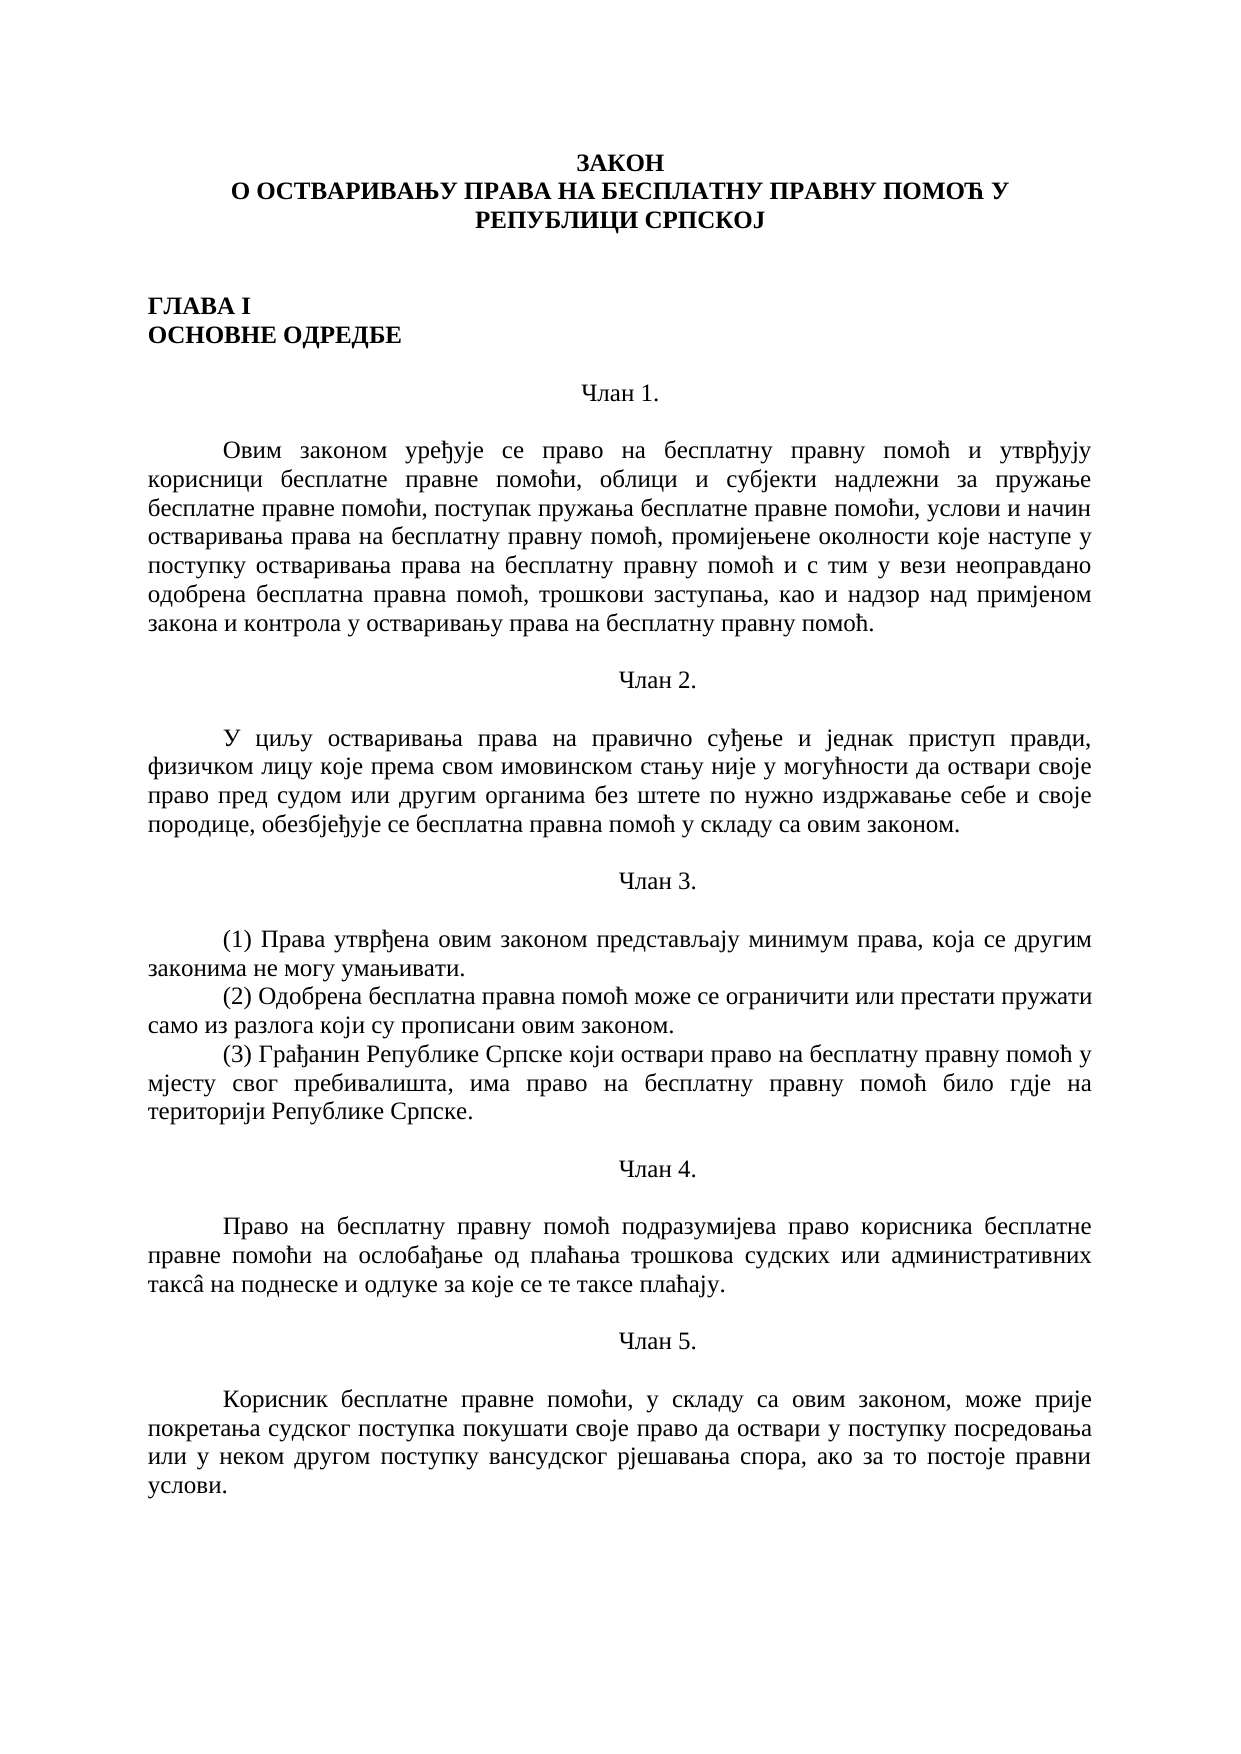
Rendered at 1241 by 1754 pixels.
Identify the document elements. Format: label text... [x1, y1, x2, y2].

text У циљу остваривања права на правично суђење и једнак приступ правди, физичком лицу које према свом имовинском стању није у могућности да оствари своје право пред судом или другим органима без штете по нужно издржавање себе и своје породице, обезбјеђује се бесплатна правна помоћ у складу са овим законом. [148, 723, 1093, 838]
text ЗАКОН [148, 148, 1093, 176]
text Члан 5. [148, 1326, 1093, 1355]
text Корисник бесплатне правне помоћи, у складу са овим законом, може прије покретања судског поступка покушати своје право да оствари у поступку посредовања или у неком другом поступку вансудског рјешавања спора, ако за то постоје правни услови. [148, 1384, 1093, 1499]
text (3) Грађанин Републике Српске који оствари право на бесплатну правну помоћ у мјесту свог пребивалишта, има право на бесплатну правну помоћ било гдје на територији Републике Српске. [148, 1039, 1093, 1125]
text Право на бесплатну правну помоћ подразумијева право корисника бесплатне правне помоћи на ослобађање од плаћања трошкова судских или административних таксâ на поднеске и одлуке за које се те таксе плаћају. [148, 1211, 1093, 1298]
text (2) Одобрена бесплатна правна помоћ може се ограничити или престати пружати само из разлога који су прописани овим законом. [148, 981, 1093, 1039]
text ОСНОВНЕ ОДРЕДБЕ [148, 320, 1093, 349]
text (1) Права утврђена овим законом представљају минимум права, која се другим законима не могу умањивати. [148, 924, 1093, 981]
text Члан 4. [148, 1154, 1093, 1183]
text Члан 3. [148, 866, 1093, 895]
text Члан 2. [148, 665, 1093, 694]
text ГЛАВА I [148, 291, 1093, 320]
text О ОСТВАРИВАЊУ ПРАВА НА БЕСПЛАТНУ ПРАВНУ ПОМОЋ У РЕПУБЛИЦИ СРПСКОЈ [148, 176, 1093, 234]
text Овим законом уређује се право на бесплатну правну помоћ и утврђују корисници бесплатне правне помоћи, облици и субјекти надлежни за пружање бесплатне правне помоћи, поступак пружања бесплатне правне помоћи, услови и начин остваривања права на бесплатну правну помоћ, промијењене околности које наступе у поступку остваривања права на бесплатну правну помоћ и с тим у вези неоправдано одобрена бесплатна правна помоћ, трошкови заступања, као и надзор над примјеном закона и контрола у остваривању права на бесплатну правну помоћ. [148, 435, 1093, 636]
text Члан 1. [148, 378, 1093, 406]
